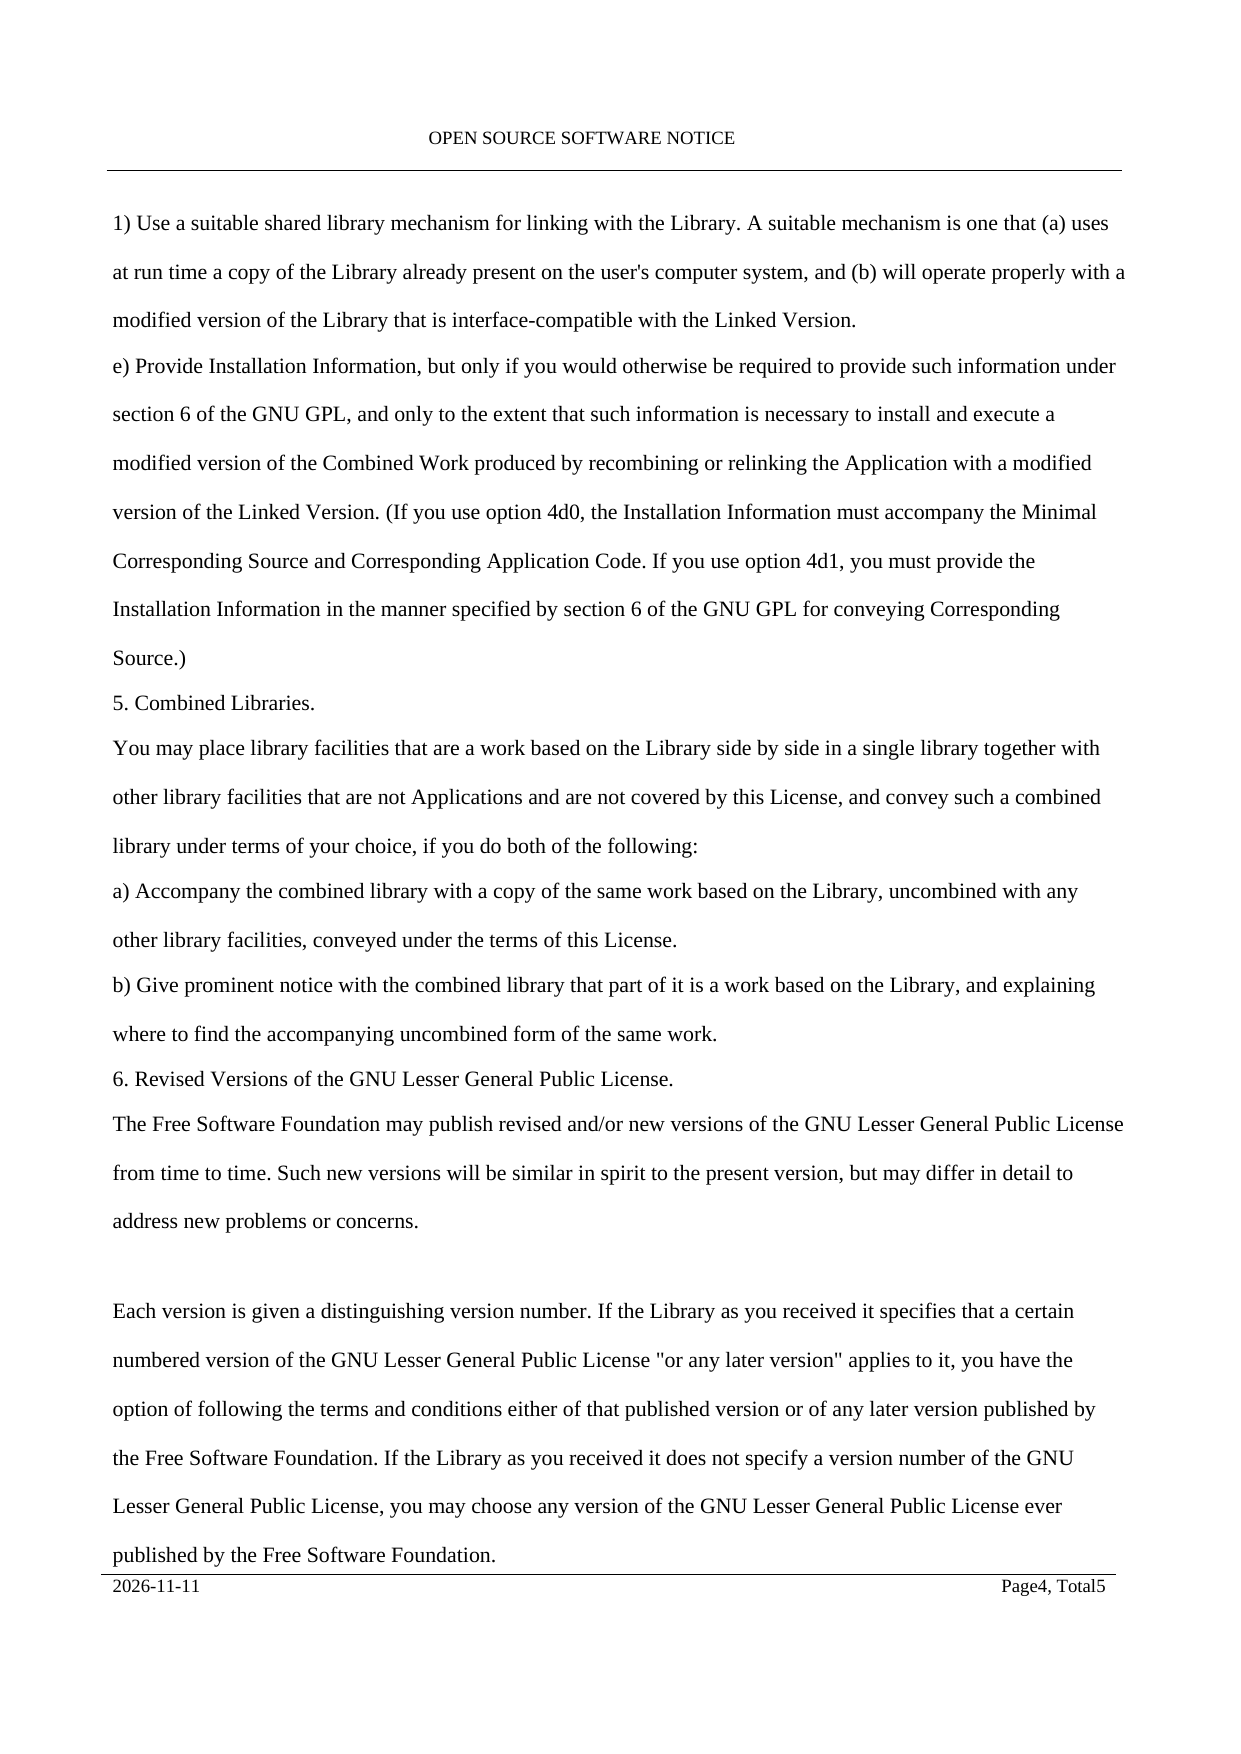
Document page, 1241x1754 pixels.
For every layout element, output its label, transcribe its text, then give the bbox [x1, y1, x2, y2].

text 6. Revised Versions of the GNU Lesser General Public License. [112, 1062, 1128, 1094]
text b) Give prominent notice with the combined library that part of it is a work based on the Library, and explaining where to find the accompanying uncombined form of the same work. [112, 968, 1128, 1049]
text e) Provide Installation Information, but only if you would otherwise be required to provide such information under section 6 of the GNU GPL, and only to the extent that such information is necessary to install and execute a modified version of the Combined Work produced by recombining or relinking the Application with a modified version of the Linked Version. (If you use option 4d0, the Installation Information must accompany the Minimal Corresponding Source and Corresponding Application Code. If you use option 4d1, you must provide the Installation Information in the manner specified by section 6 of the GNU GPL for conveying Corresponding Source.) [112, 349, 1128, 674]
text 5. Combined Libraries. [112, 687, 1128, 719]
text a) Accompany the combined library with a copy of the same work based on the Library, uncombined with any other library facilities, conveyed under the terms of this License. [112, 874, 1128, 956]
text The Free Software Foundation may publish revised and/or new versions of the GNU Lesser General Public License from time to time. Such new versions will be similar in spirit to the present version, but may differ in detail to address new problems or concerns. [112, 1107, 1128, 1237]
text You may place library facilities that are a work based on the Library side by side in a single library together with other library facilities that are not Applications and are not covered by this License, and convey such a combined library under terms of your choice, if you do both of the following: [112, 732, 1128, 862]
text Each version is given a distinguishing version number. If the Library as you received it specifies that a certain numbered version of the GNU Lesser General Public License "or any later version" applies to it, you have the option of following the terms and conditions either of that published version or of any later version published by the Free Software Foundation. If the Library as you received it does not specify a version number of the GNU Lesser General Public License, you may choose any version of the GNU Lesser General Public License ever published by the Free Software Foundation. [112, 1295, 1128, 1571]
text 1) Use a suitable shared library mechanism for linking with the Library. A suitable mechanism is one that (a) uses at run time a copy of the Library already present on the user's computer system, and (b) will operate properly with a modified version of the Library that is interface-compatible with the Linked Version. [112, 206, 1128, 336]
